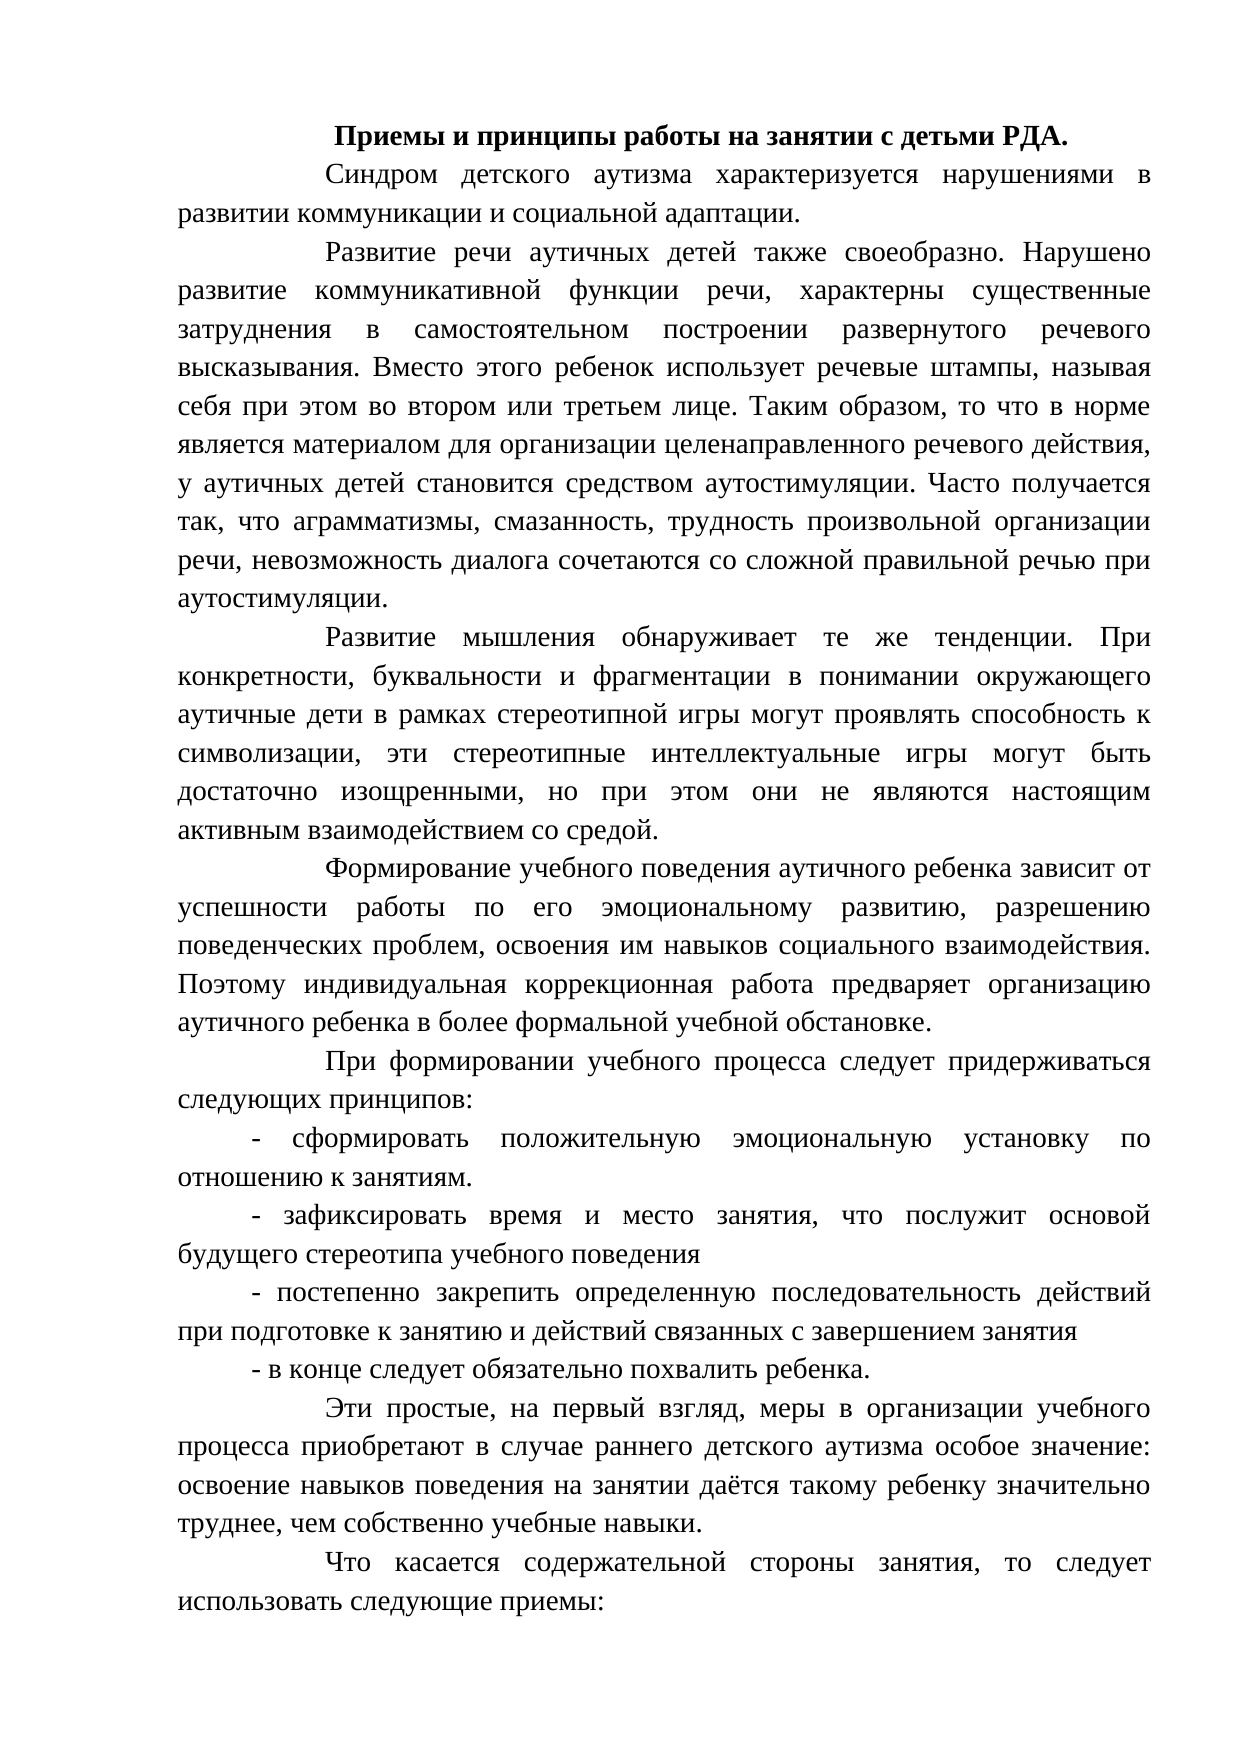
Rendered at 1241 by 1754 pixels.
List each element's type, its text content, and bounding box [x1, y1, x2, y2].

text Синдром детского аутизма характеризуется нарушениями в развитии коммуникации и социальной адаптации. [177, 157, 1152, 229]
text - сформировать положительную эмоциональную установку по отношению к занятиям. [177, 1120, 1152, 1192]
text Приемы и принципы работы на занятии с детьми РДА. [177, 118, 1152, 152]
text - в конце следует обязательно похвалить ребенка. [177, 1351, 1152, 1385]
text - зафиксировать время и место занятия, что послужит основой будущего стереотипа учебного поведения [177, 1197, 1152, 1269]
text Развитие мышления обнаруживает те же тенденции. При конкретности, буквальности и фрагментации в понимании окружающего аутичные дети в рамках стереотипной игры могут проявлять способность к символизации, эти стереотипные интеллектуальные игры могут быть достаточно изощренными, но при этом они не являются настоящим активным взаимодействием со средой. [177, 619, 1152, 845]
text При формировании учебного процесса следует придерживаться следующих принципов: [177, 1043, 1152, 1115]
text Что касается содержательной стороны занятия, то следует использовать следующие приемы: [177, 1544, 1152, 1616]
text - постепенно закрепить определенную последовательность действий при подготовке к занятию и действий связанных с завершением занятия [177, 1274, 1152, 1346]
text Формирование учебного поведения аутичного ребенка зависит от успешности работы по его эмоциональному развитию, разрешению поведенческих проблем, освоения им навыков социального взаимодействия. Поэтому индивидуальная коррекционная работа предваряет организацию аутичного ребенка в более формальной учебной обстановке. [177, 850, 1152, 1038]
text Развитие речи аутичных детей также своеобразно. Нарушено развитие коммуникативной функции речи, характерны существенные затруднения в самостоятельном построении развернутого речевого высказывания. Вместо этого ребенок использует речевые штампы, называя себя при этом во втором или третьем лице. Таким образом, то что в норме является материалом для организации целенаправленного речевого действия, у аутичных детей становится средством аутостимуляции. Часто получается так, что аграмматизмы, смазанность, трудность произвольной организации речи, невозможность диалога сочетаются со сложной правильной речью при аутостимуляции. [177, 234, 1152, 614]
text Эти простые, на первый взгляд, меры в организации учебного процесса приобретают в случае раннего детского аутизма особое значение: освоение навыков поведения на занятии даётся такому ребенку значительно труднее, чем собственно учебные навыки. [177, 1390, 1152, 1539]
